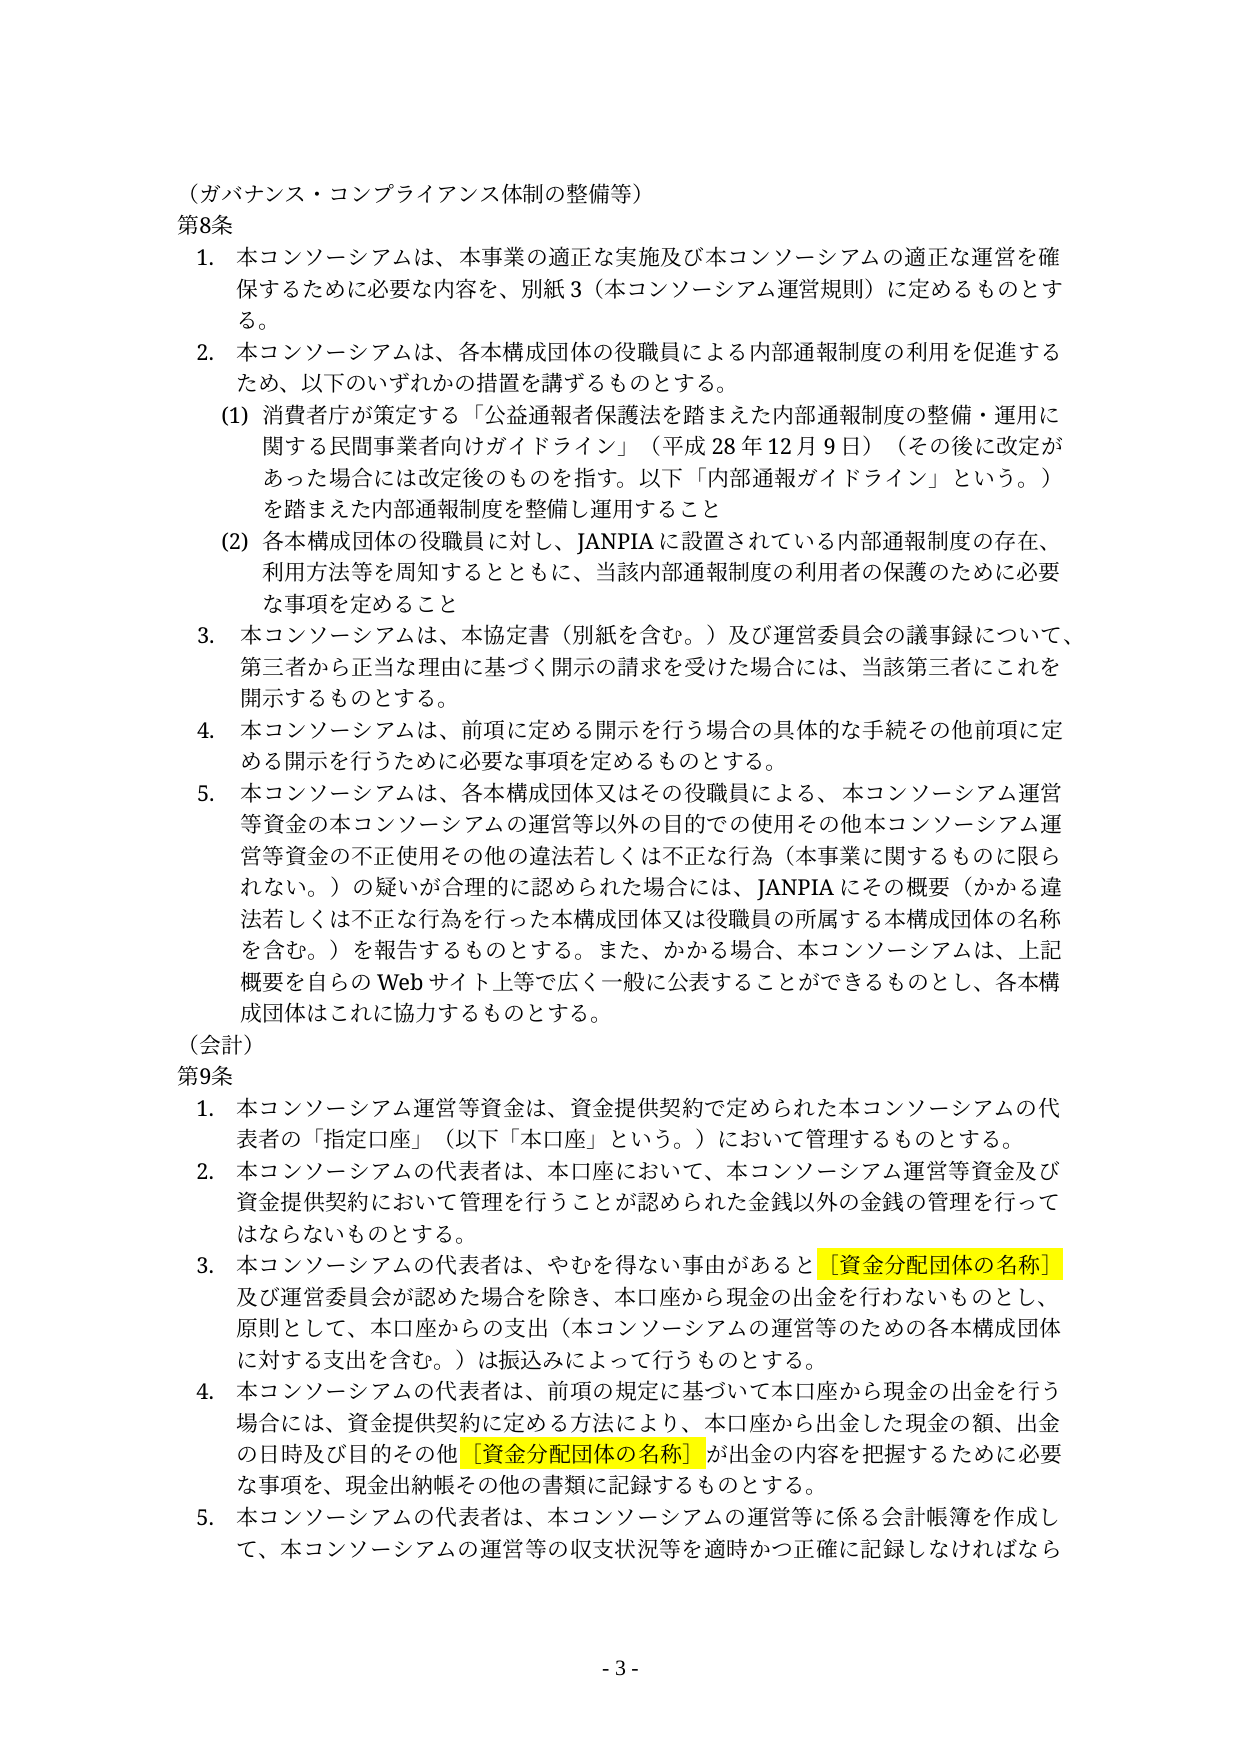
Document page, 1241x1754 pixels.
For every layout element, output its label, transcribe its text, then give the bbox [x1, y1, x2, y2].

text （会計） [177, 1028, 1063, 1059]
text 2. 本コンソーシアムは、各本構成団体の役職員による内部通報制度の利用を促進するため、以下のいずれかの措置を講ずるものとする。 [196, 335, 1063, 398]
text 5. 本コンソーシアムは、各本構成団体又はその役職員による、本コンソーシアム運営等資金の本コンソーシアムの運営等以外の目的での使用その他本コンソーシアム運営等資金の不正使用その他の違法若しくは不正な行為（本事業に関するものに限られない。）の疑いが合理的に認められた場合には、JANPIAにその概要（かかる違法若しくは不正な行為を行った本構成団体又は役職員の所属する本構成団体の名称を含む。）を報告するものとする。また、かかる場合、本コンソーシアムは、上記概要を自らのWebサイト上等で広く一般に公表することができるものとし、各本構成団体はこれに協力するものとする。 [197, 776, 1063, 1028]
text 1. 本コンソーシアム運営等資金は、資金提供契約で定められた本コンソーシアムの代表者の「指定口座」（以下「本口座」という。）において管理するものとする。 [196, 1091, 1063, 1154]
text （ガバナンス・コンプライアンス体制の整備等） [177, 177, 1063, 209]
text 3. 本コンソーシアムの代表者は、やむを得ない事由があると［資金分配団体の名称］及び運営委員会が認めた場合を除き、本口座から現金の出金を行わないものとし、原則として、本口座からの支出（本コンソーシアムの運営等のための各本構成団体に対する支出を含む。）は振込みによって行うものとする。 [196, 1248, 1063, 1374]
list 各本構成団体の役職員に対し、JANPIAに設置されている内部通報制度の存在、利用方法等を周知するとともに、当該内部通報制度の利用者の保護のために必要な事項を定めること [221, 524, 1063, 618]
text 4. 本コンソーシアムは、前項に定める開示を行う場合の具体的な手続その他前項に定める開示を行うために必要な事項を定めるものとする。 [197, 713, 1063, 776]
list 消費者庁が策定する「公益通報者保護法を踏まえた内部通報制度の整備・運用に関する民間事業者向けガイドライン」（平成28年12月9日）（その後に改定があった場合には改定後のものを指す。以下「内部通報ガイドライン」という。）を踏まえた内部通報制度を整備し運用すること [221, 398, 1063, 524]
text 1. 本コンソーシアムは、本事業の適正な実施及び本コンソーシアムの適正な運営を確保するために必要な内容を、別紙3（本コンソーシアム運営規則）に定めるものとする。 [196, 240, 1063, 335]
text 2. 本コンソーシアムの代表者は、本口座において、本コンソーシアム運営等資金及び資金提供契約において管理を行うことが認められた金銭以外の金銭の管理を行ってはならないものとする。 [196, 1154, 1063, 1248]
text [196, 1500, 1063, 1563]
text 4. 本コンソーシアムの代表者は、前項の規定に基づいて本口座から現金の出金を行う場合には、資金提供契約に定める方法により、本口座から出金した現金の額、出金の日時及び目的その他［資金分配団体の名称］が出金の内容を把握するために必要な事項を、現金出納帳その他の書類に記録するものとする。 [196, 1374, 1063, 1500]
text 3. 本コンソーシアムは、本協定書（別紙を含む。）及び運営委員会の議事録について、第三者から正当な理由に基づく開示の請求を受けた場合には、当該第三者にこれを開示するものとする。 [197, 618, 1063, 713]
